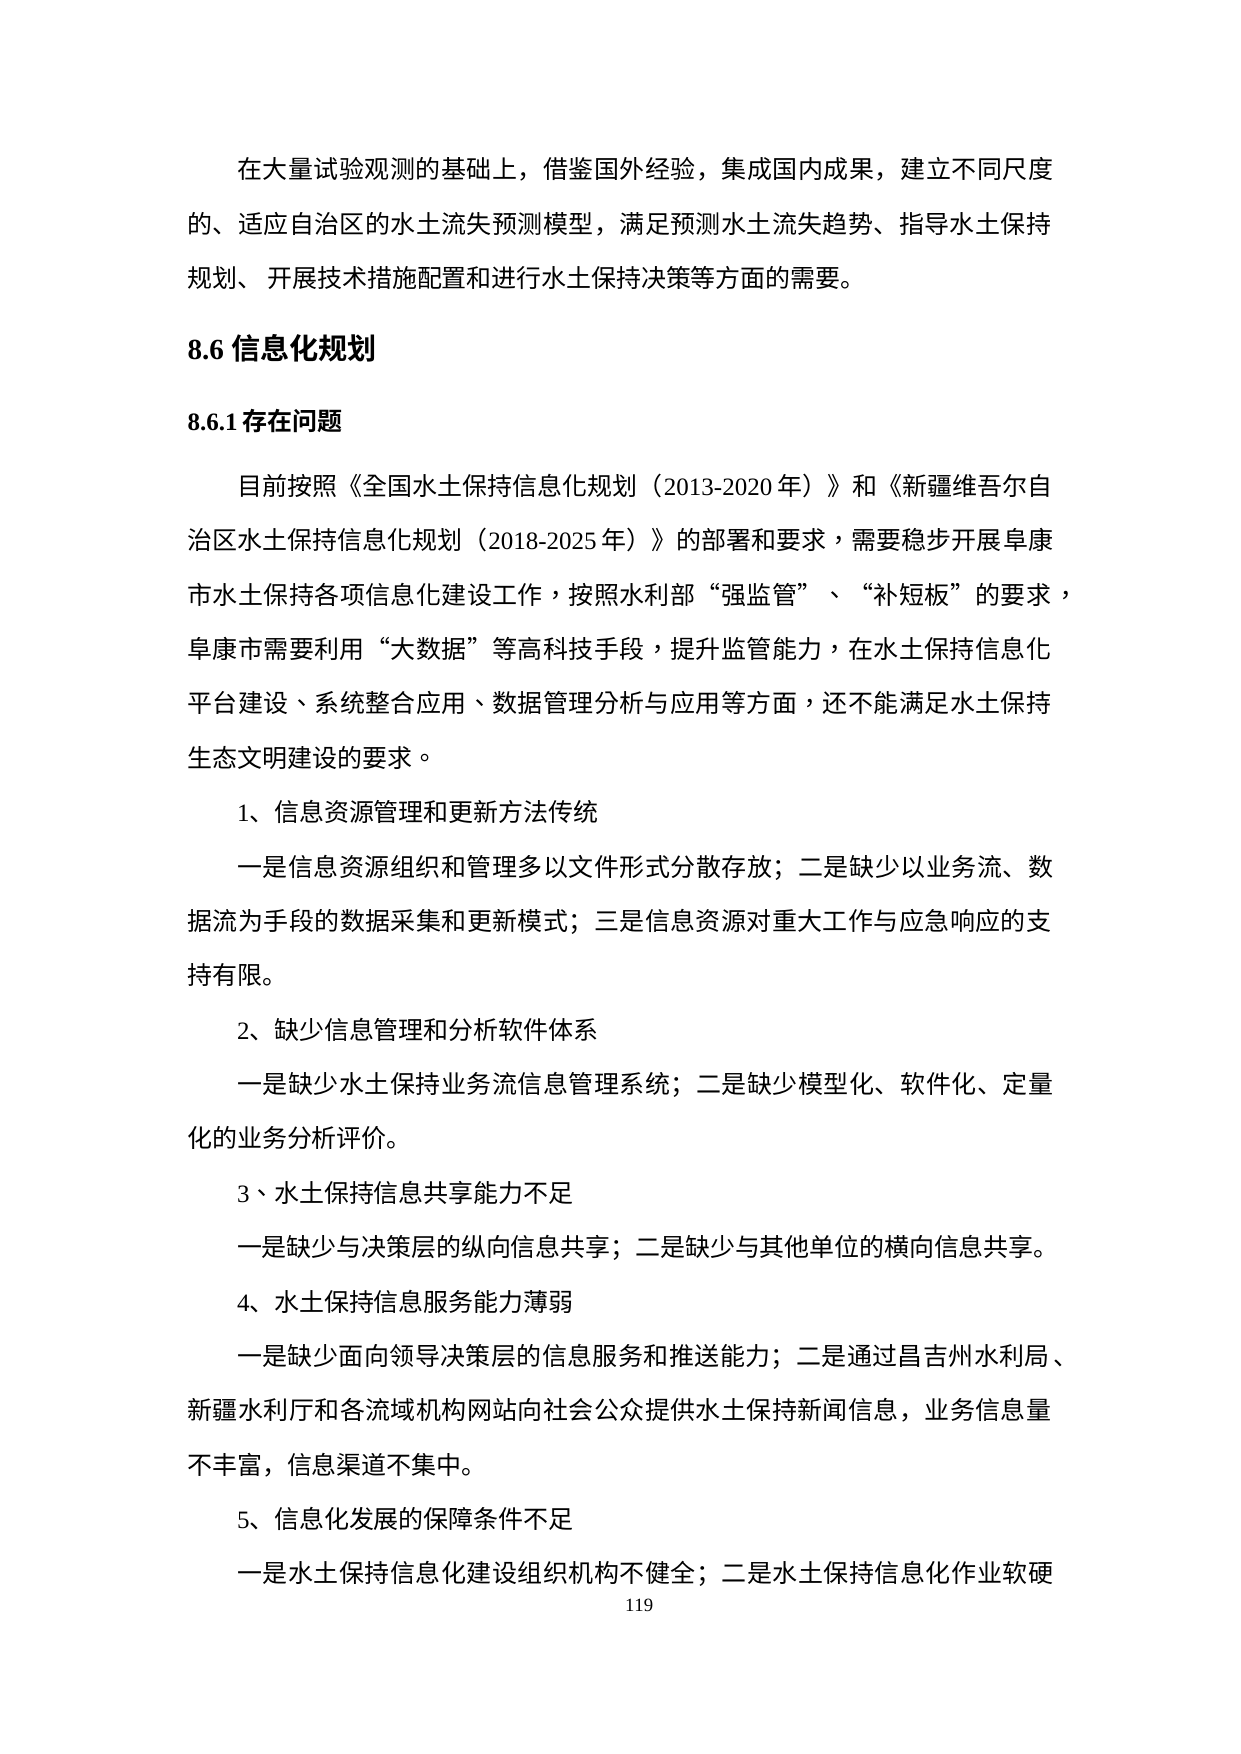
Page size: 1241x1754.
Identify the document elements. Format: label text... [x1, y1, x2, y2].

text 目前按照《全国水土保持信息化规划（2013-2020年）》和《新疆维吾尔自治区水土保持信息化规划（2018-2025年）》的部署和要求，需要稳步开展阜康市水土保持各项信息化建设工作，按照水利部“强监管”、“补短板”的要求，阜康市需要利用“大数据”等高科技手段，提升监管能力，在水土保持信息化平台建设、系统整合应用、数据管理分析与应用等方面，还不能满足水土保持生态文明建设的要求。 [187, 466, 1053, 774]
subtitle 8.6.1存在问题 [187, 402, 1053, 438]
subtitle 8.6 信息化规划 [187, 326, 1053, 368]
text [187, 1554, 1053, 1590]
text 一是缺少与决策层的纵向信息共享；二是缺少与其他单位的横向信息共享。 [187, 1228, 1053, 1264]
text 在大量试验观测的基础上，借鉴国外经验，集成国内成果，建立不同尺度的、适应自治区的水土流失预测模型，满足预测水土流失趋势、指导水土保持规划、 开展技术措施配置和进行水土保持决策等方面的需要。 [187, 150, 1053, 295]
text 3、水土保持信息共享能力不足 [187, 1173, 1053, 1209]
text 4、水土保持信息服务能力薄弱 [187, 1282, 1053, 1318]
text 2、缺少信息管理和分析软件体系 [187, 1010, 1053, 1046]
text 一是信息资源组织和管理多以文件形式分散存放；二是缺少以业务流、数据流为手段的数据采集和更新模式；三是信息资源对重大工作与应急响应的支持有限。 [187, 847, 1053, 992]
text 1、信息资源管理和更新方法传统 [187, 793, 1053, 829]
text 一是缺少面向领导决策层的信息服务和推送能力；二是通过昌吉州水利局、新疆水利厅和各流域机构网站向社会公众提供水土保持新闻信息，业务信息量不丰富，信息渠道不集中。 [187, 1336, 1053, 1481]
text 5、信息化发展的保障条件不足 [187, 1499, 1053, 1536]
text 一是缺少水土保持业务流信息管理系统；二是缺少模型化、软件化、定量化的业务分析评价。 [187, 1064, 1053, 1155]
